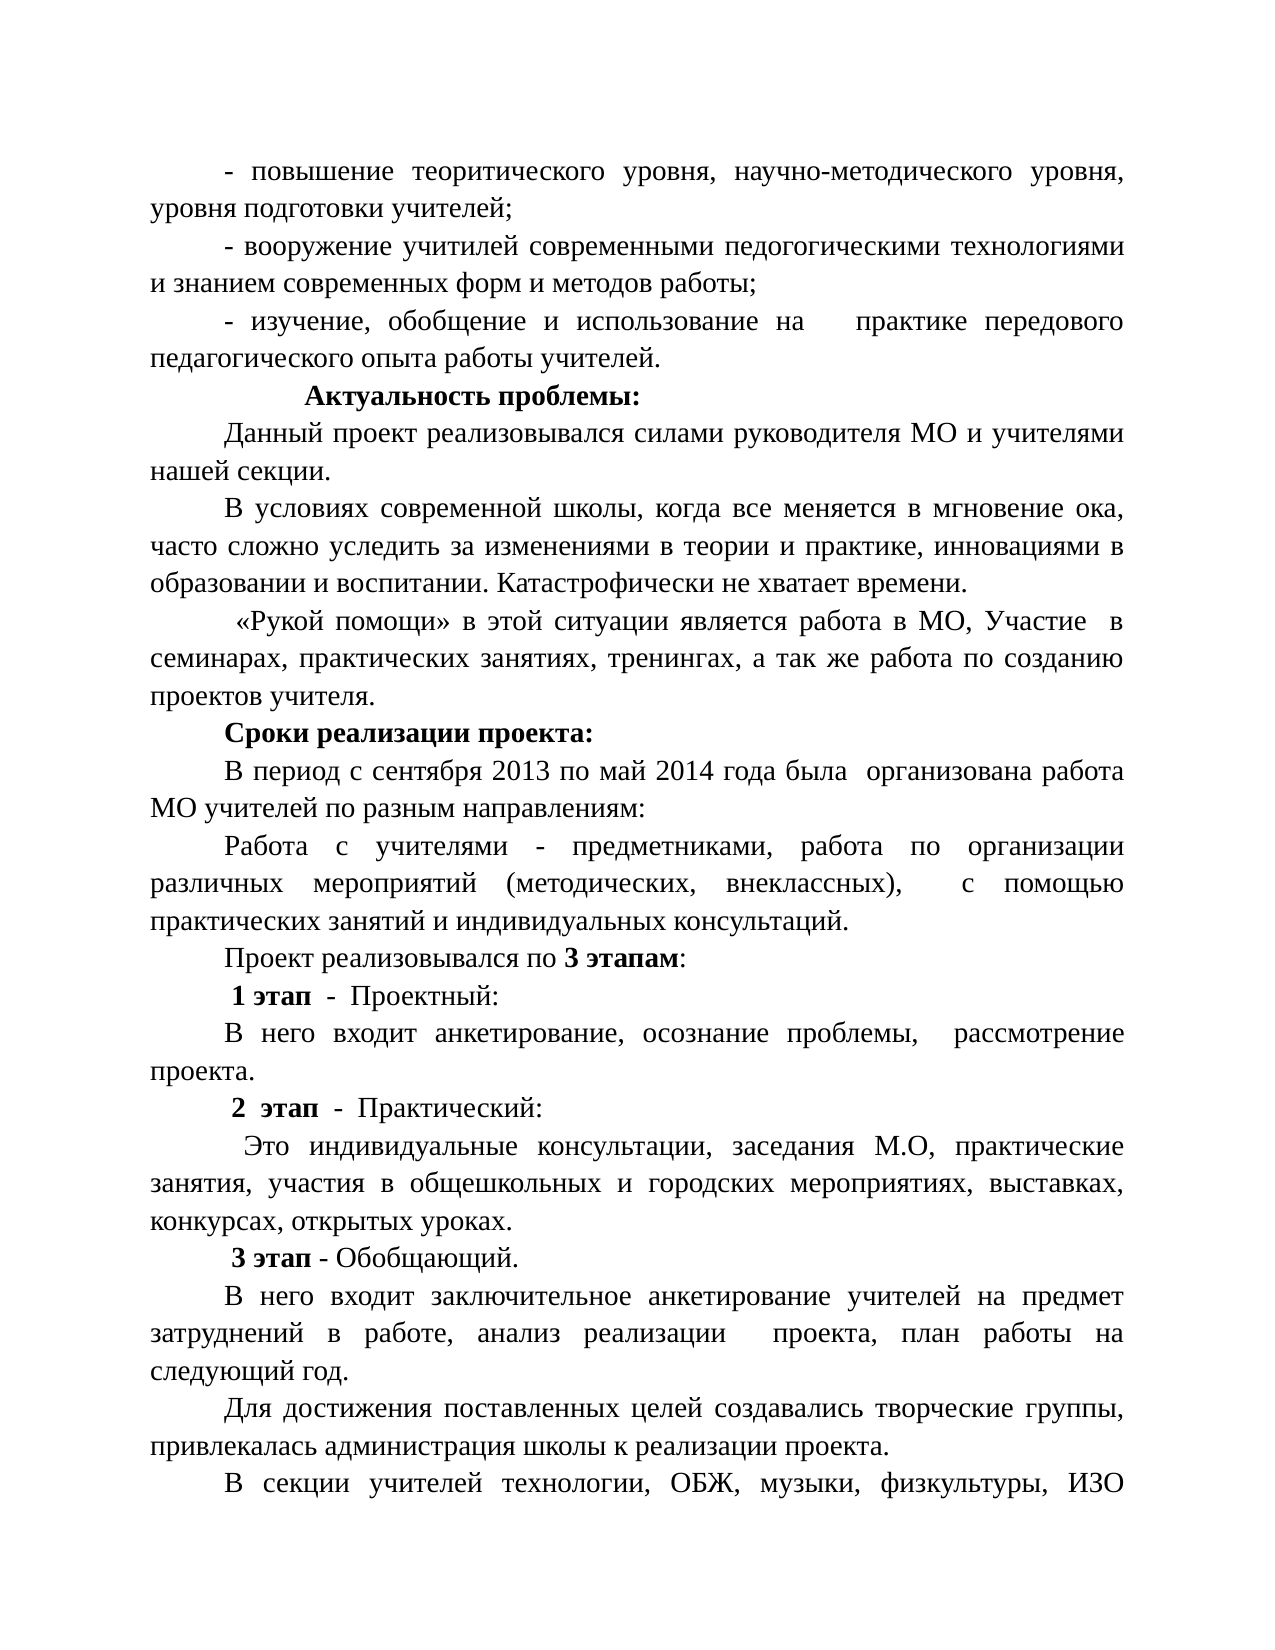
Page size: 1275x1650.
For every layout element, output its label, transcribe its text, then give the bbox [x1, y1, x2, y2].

text В условиях современной школы, когда все меняется в мгновение ока, часто сложно уследить за изменениями в теории и практике, инновациями в образовании и воспитании. Катастрофически не хватает времени. [150, 487, 1125, 600]
text В период с сентября 2013 по май 2014 года была организована работа МО учителей по разным направлениям: [150, 750, 1125, 825]
text - повышение теоритического уровня, научно-методического уровня, уровня подготовки учителей; [150, 150, 1125, 225]
text 1 этап - Проектный: [150, 975, 1125, 1012]
text 2 этап - Практический: [150, 1087, 1125, 1125]
text Актуальность проблемы: [150, 375, 1125, 412]
text В него входит анкетирование, осознание проблемы, рассмотрение проекта. [150, 1012, 1125, 1087]
text Это индивидуальные консультации, заседания М.О, практические занятия, участия в общешкольных и городских мероприятиях, выставках, конкурсах, открытых уроках. [150, 1125, 1125, 1237]
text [150, 1462, 1125, 1500]
text Работа с учителями - предметниками, работа по организации различных мероприятий (методических, внеклассных), с помощью практических занятий и индивидуальных консультаций. [150, 825, 1125, 937]
text В него входит заключительное анкетирование учителей на предмет затруднений в работе, анализ реализации проекта, план работы на следующий год. [150, 1275, 1125, 1387]
text «Рукой помощи» в этой ситуации является работа в МО, Участие в семинарах, практических занятиях, тренингах, а так же работа по созданию проектов учителя. [150, 600, 1125, 712]
text - изучение, обобщение и использование на практике передового педагогического опыта работы учителей. [150, 300, 1125, 375]
text - вооружение учитилей современными педогогическими технологиями и знанием современных форм и методов работы; [150, 225, 1125, 300]
text Для достижения поставленных целей создавались творческие группы, привлекалась администрация школы к реализации проекта. [150, 1387, 1125, 1462]
text Данный проект реализовывался силами руководителя МО и учителями нашей секции. [150, 412, 1125, 487]
text Проект реализовывался по 3 этапам: [150, 937, 1125, 975]
text 3 этап - Обобщающий. [150, 1237, 1125, 1275]
text Сроки реализации проекта: [150, 712, 1125, 750]
